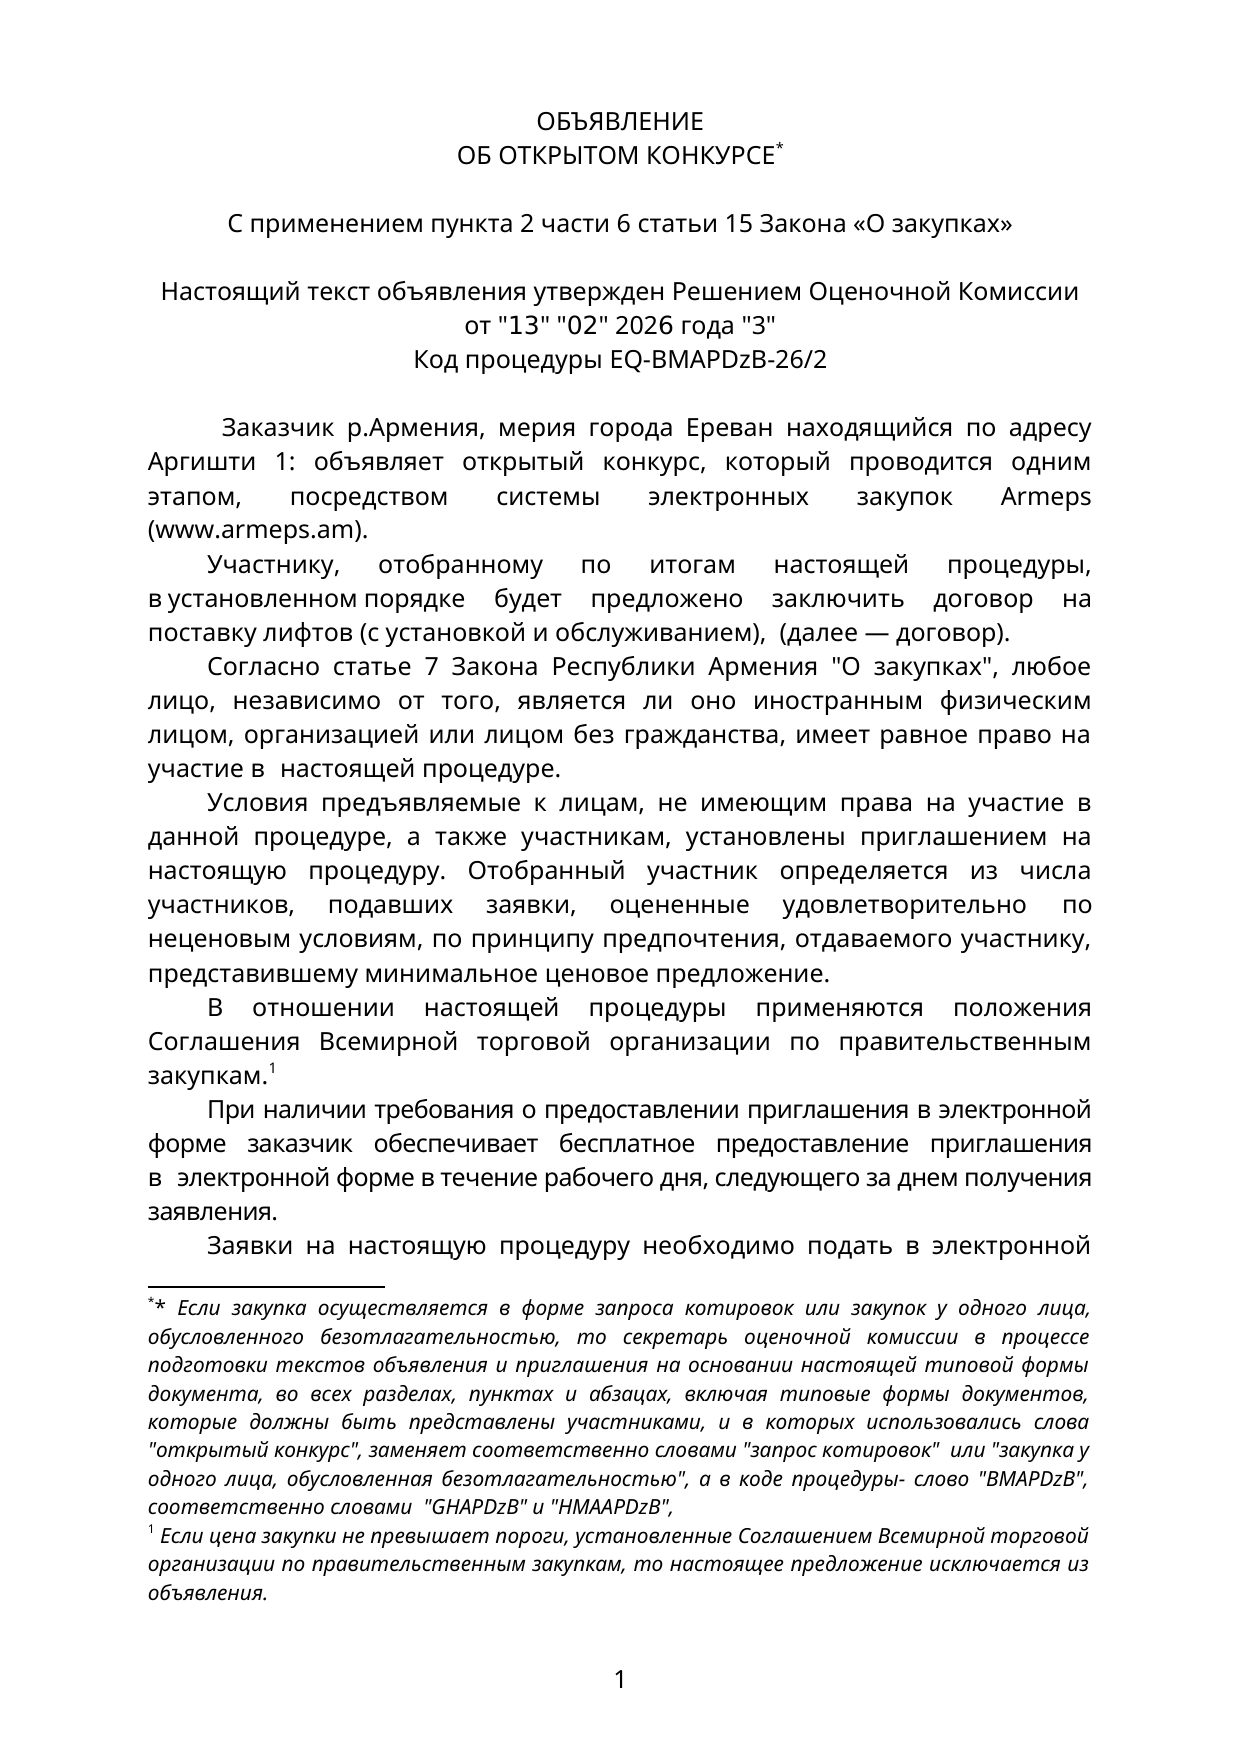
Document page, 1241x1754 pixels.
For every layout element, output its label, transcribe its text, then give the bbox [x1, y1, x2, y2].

text При наличии требования о предоставлении приглашения в электронной форме заказчик обеспечивает бесплатное предоставление приглашения в электронной форме в течение рабочего дня, следующего за днем получения заявления. [148, 1091, 1092, 1228]
text Заказчик р.Армения, мерия города Ереван находящийся по адресу Аргишти 1: объявляет открытый конкурс, который проводится одним этапом, посредством системы электронных закупок Armeps (www.armeps.am). [148, 410, 1092, 546]
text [148, 1228, 1092, 1262]
text Участнику, отобранному по итогам настоящей процедуры, в установленном порядке будет предложено заключить договор на поставку лифтов (с установкой и обслуживанием), (далее — договор). [148, 546, 1092, 648]
text ОБЪЯВЛЕНИЕ [148, 103, 1092, 137]
text Условия предъявляемые к лицам, не имеющим права на участие в данной процедуре, а также участникам, установлены приглашением на настоящую процедуру. Отобранный участник определяется из числа участников, подавших заявки, оцененные удовлетворительно по неценовым условиям, по принципу предпочтения, отдаваемого участнику, представившему минимальное ценовое предложение. [148, 785, 1092, 989]
text В отношении настоящей процедуры применяются положения Соглашения Всемирной торговой организации по правительственным закупкам. [148, 989, 1092, 1091]
text Согласно статье 7 Закона Республики Армения "О закупках", любое лицо, независимо от того, является ли оно иностранным физическим лицом, организацией или лицом без гражданства, имеет равное право на участие в настоящей процедуре. [148, 648, 1092, 785]
text ОБ ОТКРЫТОМ КОНКУРСЕ* [148, 137, 1092, 172]
text Код процедуры EQ-BMAPDzB-26/2 [148, 342, 1092, 376]
text Настоящий текст объявления утвержден Решением Оценочной Комиссии от "13" "02" 2026 года "3" [148, 274, 1092, 342]
text С применением пункта 2 части 6 статьи 15 Закона «О закупках» [148, 206, 1092, 240]
